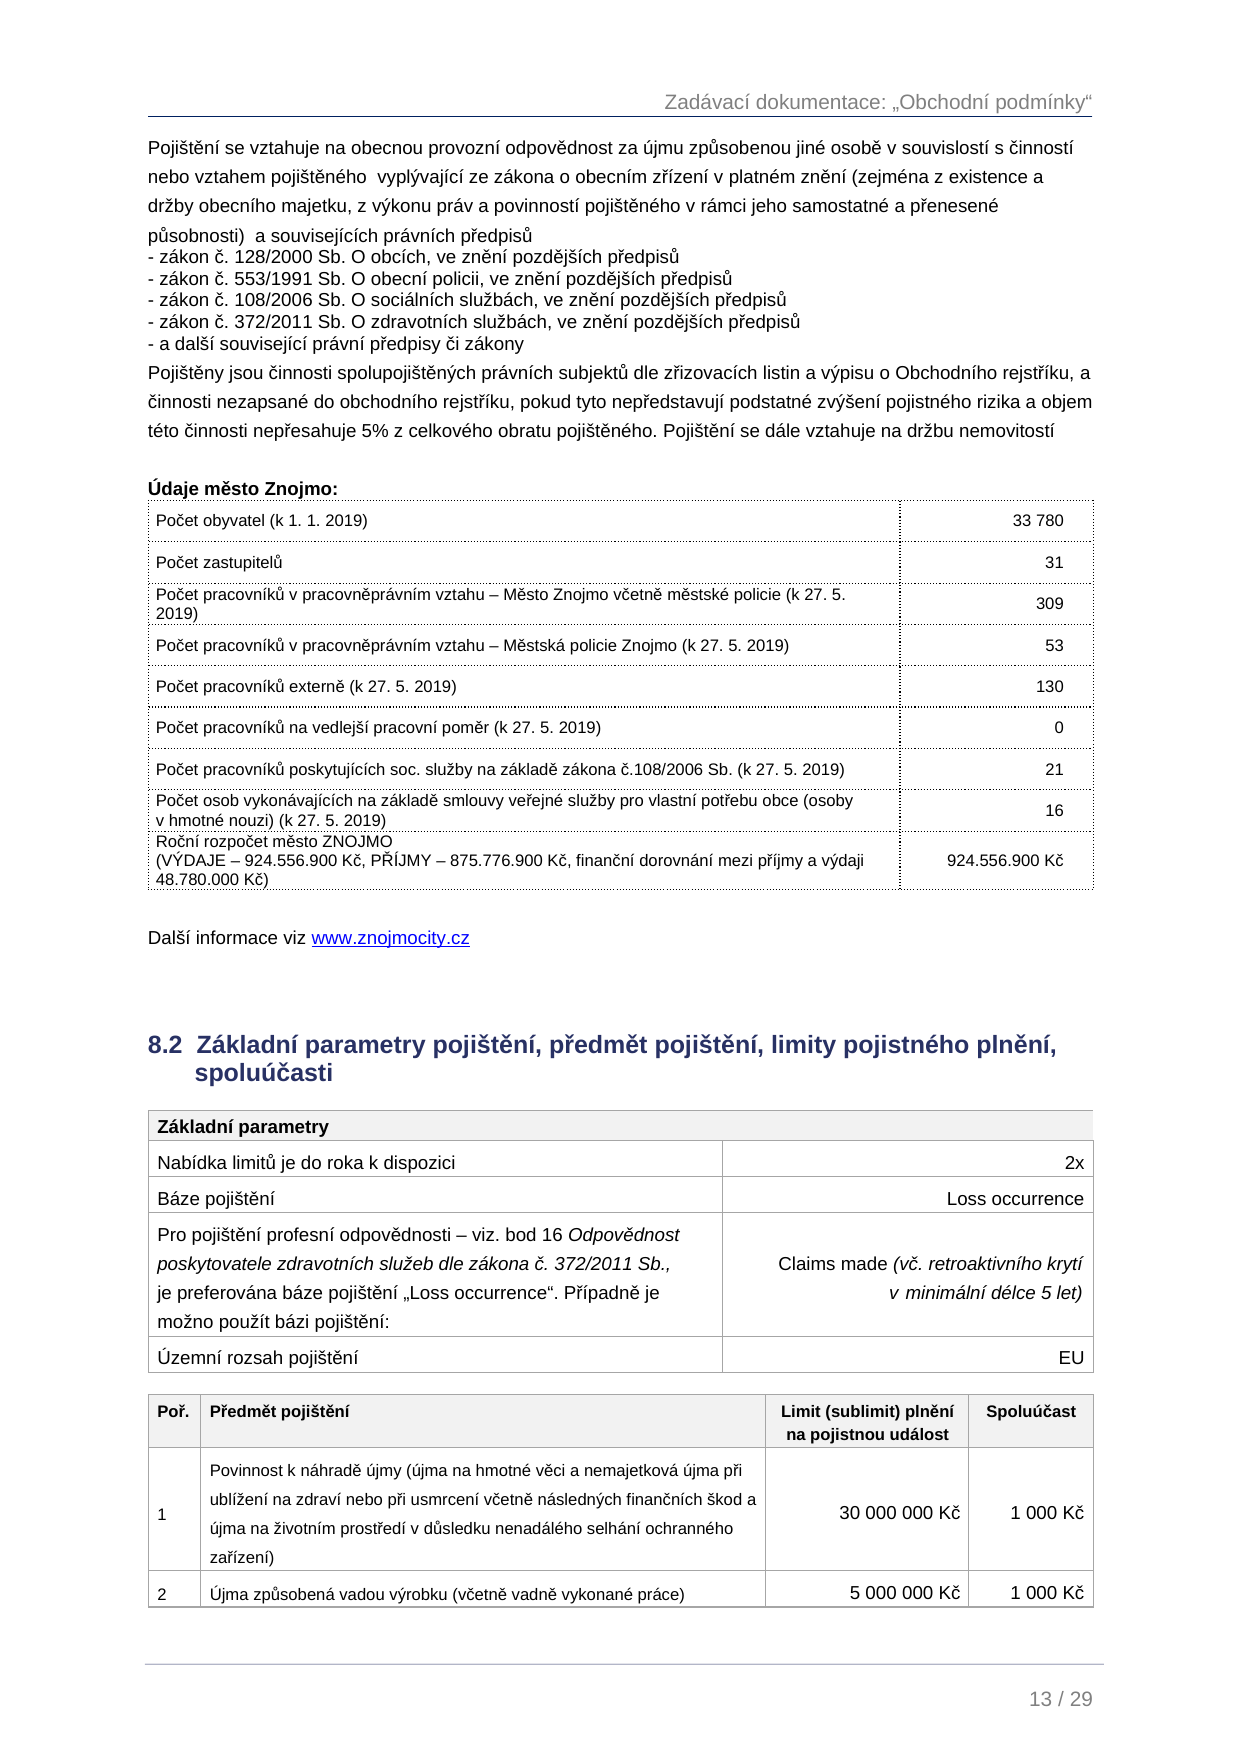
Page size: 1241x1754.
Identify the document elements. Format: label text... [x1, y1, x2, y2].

text Pojištění se vztahuje na obecnou provozní odpovědnost za újmu způsobenou jiné osobě v souvislostí s činností nebo vztahem pojištěného vyplývající ze zákona o obecním zřízení v platném znění (zejména z existence a držby obecního majetku, z výkonu práv a povinností pojištěného v rámci jeho samostatné a přenesené působnosti) a souvisejících právních předpisů [148, 129, 1092, 246]
text Pojištěny jsou činnosti spolupojištěných právních subjektů dle zřizovacích listin a výpisu o Obchodního rejstříku, a činnosti nezapsané do obchodního rejstříku, pokud tyto nepředstavují podstatné zvýšení pojistného rizika a objem této činnosti nepřesahuje 5% z celkového obratu pojištěného. Pojištění se dále vztahuje na držbu nemovitostí [148, 354, 1092, 441]
table_header 33 780 [900, 500, 1093, 541]
table_cell Roční rozpočet město ZNOJMO (VÝDAJE – 924.556.900 Kč, PŘÍJMY – 875.776.900 Kč, finanční dorovnání mezi příjmy a výdaji 48.780.000 Kč) [148, 831, 900, 889]
table_cell Počet pracovníků na vedlejší pracovní poměr (k 27. 5. 2019) [148, 706, 900, 748]
text - zákon č. 372/2011 Sb. O zdravotních službách, ve znění pozdějších předpisů [148, 311, 1092, 332]
table_header Předmět pojištění [201, 1395, 765, 1447]
table_cell Újma způsobená vadou výrobku (včetně vadně vykonané práce) [201, 1571, 765, 1606]
table_cell 30 000 000 Kč [766, 1448, 968, 1570]
table_cell Pro pojištění profesní odpovědnosti – viz. bod 16 Odpovědnost poskytovatele zdravotních služeb dle zákona č. 372/2011 Sb., je preferována báze pojištění „Loss occurrence“. Případně je možno použít bázi pojištění: [149, 1213, 722, 1336]
table_header Spoluúčast [969, 1395, 1093, 1447]
table_cell 16 [900, 789, 1093, 831]
table_cell Nabídka limitů je do roka k dispozici [149, 1141, 722, 1176]
text Další informace viz www.znojmocity.cz [148, 919, 1092, 948]
table_cell 924.556.900 Kč [900, 831, 1093, 889]
table_cell 0 [900, 706, 1093, 748]
table_header Poř. [149, 1395, 200, 1447]
table_cell Počet pracovníků v pracovněprávním vztahu – Městská policie Znojmo (k 27. 5. 2019) [148, 624, 900, 665]
table_cell EU [723, 1337, 1093, 1372]
text - a další související právní předpisy či zákony [148, 332, 1092, 354]
table_cell 1 000 Kč [969, 1448, 1093, 1570]
table_cell 1 [149, 1448, 200, 1570]
table_header Počet obyvatel (k 1. 1. 2019) [148, 500, 900, 541]
table_cell Počet pracovníků externě (k 27. 5. 2019) [148, 665, 900, 706]
table_cell 53 [900, 624, 1093, 665]
table_cell 2x [723, 1141, 1093, 1176]
text Údaje město Znojmo: [148, 471, 1092, 500]
text - zákon č. 128/2000 Sb. O obcích, ve znění pozdějších předpisů [148, 246, 1092, 268]
subtitle Základní parametry pojištění, předmět pojištění, limity pojistného plnění, spoluúčasti [148, 1030, 1092, 1087]
table_cell 31 [900, 541, 1093, 582]
table_cell Počet pracovníků v pracovněprávním vztahu – Město Znojmo včetně městské policie (k 27. 5. 2019) [148, 583, 900, 624]
table_header [722, 1111, 866, 1140]
table_header [866, 1111, 1093, 1140]
table_cell 130 [900, 665, 1093, 706]
table_cell 5 000 000 Kč [766, 1571, 968, 1606]
table_cell 1 000 Kč [969, 1571, 1093, 1606]
table_cell Počet osob vykonávajících na základě smlouvy veřejné služby pro vlastní potřebu obce (osoby v hmotné nouzi) (k 27. 5. 2019) [148, 789, 900, 831]
table_cell Počet pracovníků poskytujících soc. služby na základě zákona č.108/2006 Sb. (k 27. 5. 2019) [148, 748, 900, 789]
table_header Limit (sublimit) plnění na pojistnou událost [766, 1395, 968, 1447]
table_cell Počet zastupitelů [148, 541, 900, 582]
text - zákon č. 553/1991 Sb. O obecní policii, ve znění pozdějších předpisů [148, 268, 1092, 289]
table_cell Povinnost k náhradě újmy (újma na hmotné věci a nemajetková újma při ublížení na zdraví nebo při usmrcení včetně následných finančních škod a újma na životním prostředí v důsledku nenadálého selhání ochranného zařízení) [201, 1448, 765, 1570]
table_cell Claims made (vč. retroaktivního krytí v minimální délce 5 let) [723, 1213, 1093, 1336]
table_cell Loss occurrence [723, 1177, 1093, 1212]
table_header Základní parametry [149, 1111, 722, 1140]
table_cell Báze pojištění [149, 1177, 722, 1212]
text - zákon č. 108/2006 Sb. O sociálních službách, ve znění pozdějších předpisů [148, 289, 1092, 311]
table_cell 21 [900, 748, 1093, 789]
table_cell 309 [900, 583, 1093, 624]
table_cell Územní rozsah pojištění [149, 1337, 722, 1372]
table_cell 2 [149, 1571, 200, 1606]
